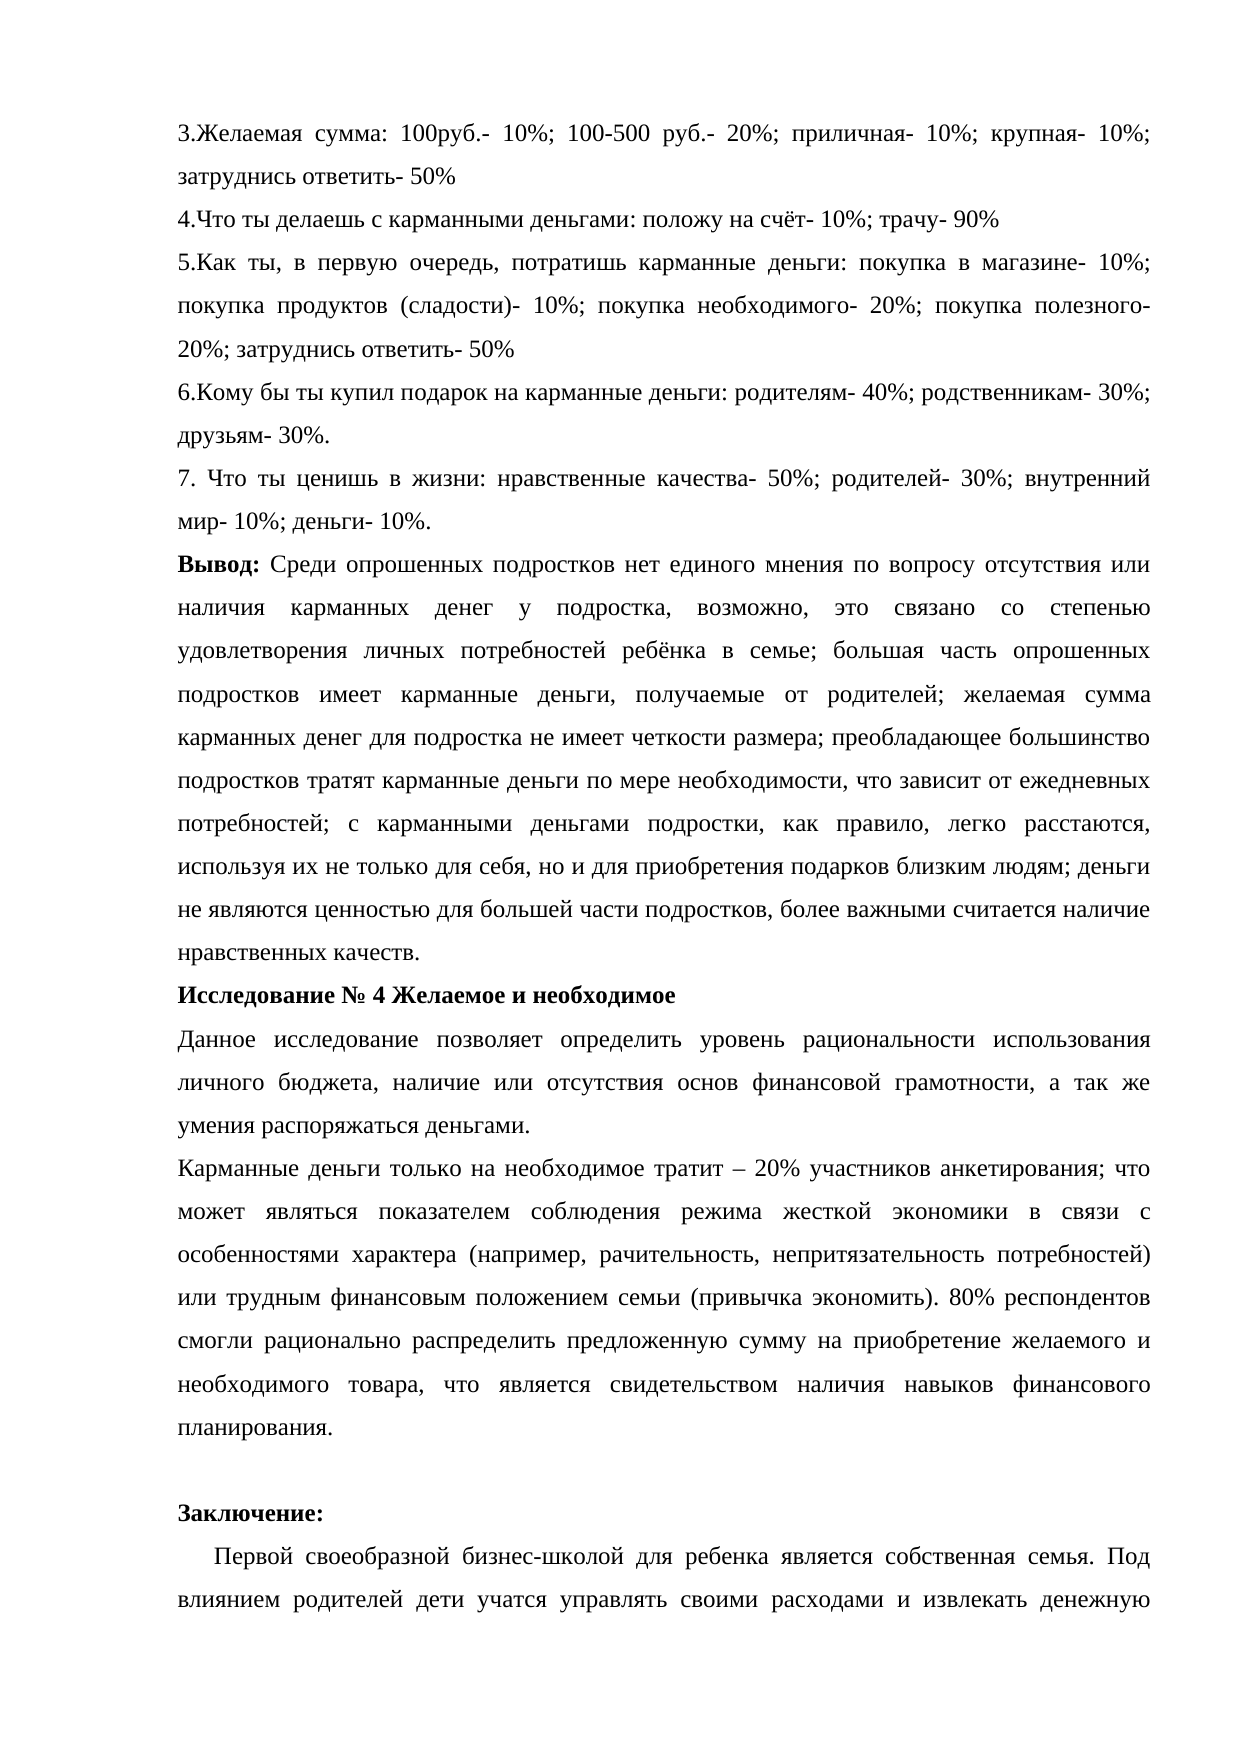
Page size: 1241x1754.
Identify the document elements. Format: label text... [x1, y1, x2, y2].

text 4.Что ты делаешь с карманными деньгами: положу на счёт- 10%; трачу- 90% [177, 204, 1152, 233]
text 7. Что ты ценишь в жизни: нравственные качества- 50%; родителей- 30%; внутренний мир- 10%; деньги- 10%. [177, 463, 1152, 535]
text Заключение: [177, 1498, 1152, 1527]
text Вывод: Среди опрошенных подростков нет единого мнения по вопросу отсутствия или наличия карманных денег у подростка, возможно, это связано со степенью удовлетворения личных потребностей ребёнка в семье; большая часть опрошенных подростков имеет карманные деньги, получаемые от родителей; желаемая сумма карманных денег для подростка не имеет четкости размера; преобладающее большинство подростков тратят карманные деньги по мере необходимости, что зависит от ежедневных потребностей; с карманными деньгами подростки, как правило, легко расстаются, используя их не только для себя, но и для приобретения подарков близким людям; деньги не являются ценностью для большей части подростков, более важными считается наличие нравственных качеств. [177, 549, 1152, 966]
text Исследование № 4 Желаемое и необходимое [177, 981, 1152, 1009]
text 6.Кому бы ты купил подарок на карманные деньги: родителям- 40%; родственникам- 30%; друзьям- 30%. [177, 377, 1152, 449]
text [177, 1541, 1152, 1613]
text 5.Как ты, в первую очередь, потратишь карманные деньги: покупка в магазине- 10%; покупка продуктов (сладости)- 10%; покупка необходимого- 20%; покупка полезного- 20%; затруднись ответить- 50% [177, 247, 1152, 362]
text 3.Желаемая сумма: 100руб.- 10%; 100-500 руб.- 20%; приличная- 10%; крупная- 10%; затруднись ответить- 50% [177, 118, 1152, 190]
text Данное исследование позволяет определить уровень рациональности использования личного бюджета, наличие или отсутствия основ финансовой грамотности, а так же умения распоряжаться деньгами. [177, 1024, 1152, 1139]
text Карманные деньги только на необходимое тратит – 20% участников анкетирования; что может являться показателем соблюдения режима жесткой экономики в связи с особенностями характера (например, рачительность, непритязательность потребностей) или трудным финансовым положением семьи (привычка экономить). 80% респондентов смогли рационально распределить предложенную сумму на приобретение желаемого и необходимого товара, что является свидетельством наличия навыков финансового планирования. [177, 1153, 1152, 1441]
